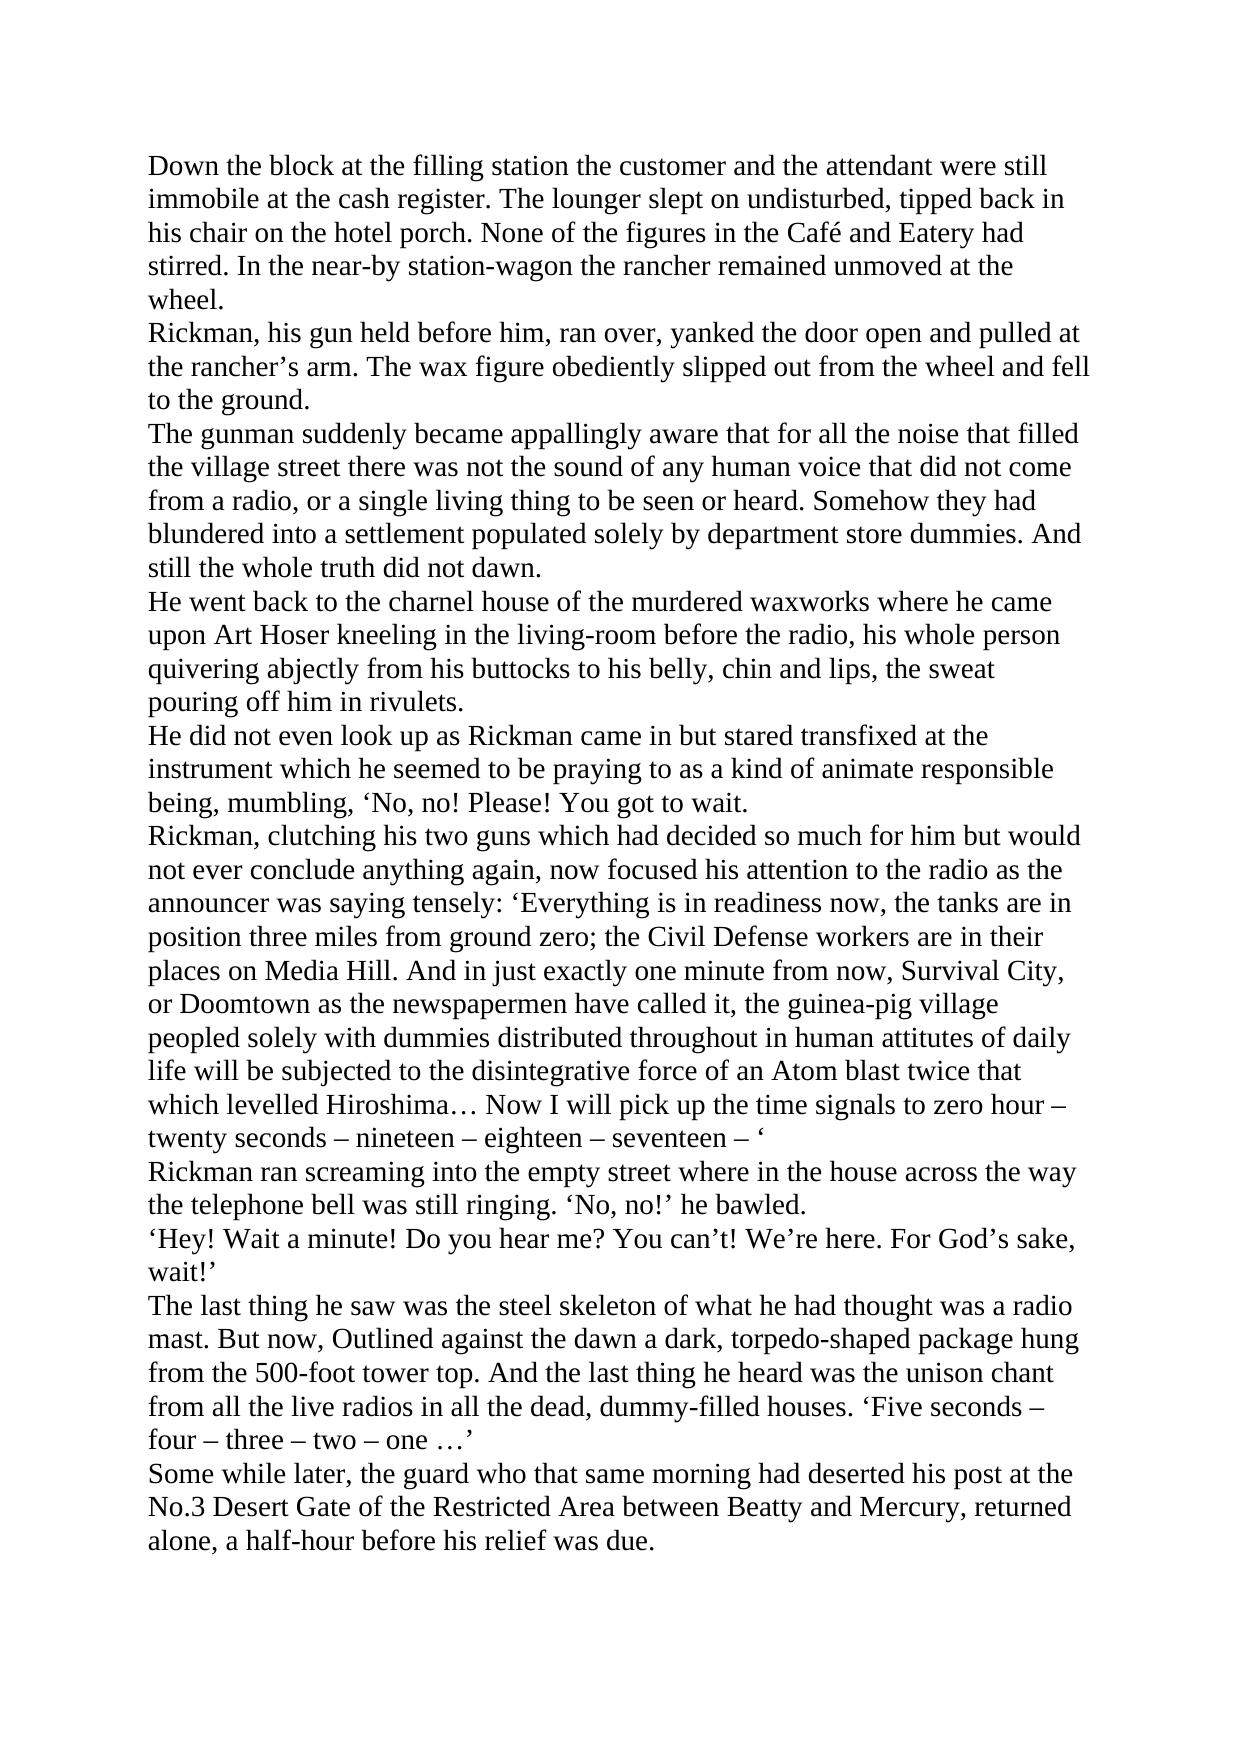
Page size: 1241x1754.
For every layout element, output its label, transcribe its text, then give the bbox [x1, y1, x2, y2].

text The last thing he saw was the steel skeleton of what he had thought was a radio mast. But now, Outlined against the dawn a dark, torpedo-shaped package hung from the 500-foot tower top. And the last thing he heard was the unison chant from all the live radios in all the dead, dummy-filled houses. ‘Five seconds – four – three – two – one …’ [148, 1288, 1093, 1456]
text Rickman ran screaming into the empty street where in the house across the way the telephone bell was still ringing. ‘No, no!’ he bawled. [148, 1154, 1093, 1221]
text Down the block at the filling station the customer and the attendant were still immobile at the cash register. The lounger slept on undisturbed, tipped back in his chair on the hotel porch. None of the figures in the Café and Eatery had stirred. In the near-by station-wagon the rancher remained unmoved at the wheel. [148, 148, 1093, 315]
text ‘Hey! Wait a minute! Do you hear me? You can’t! We’re here. For God’s sake, wait!’ [148, 1221, 1093, 1288]
text He did not even look up as Rickman came in but stared transfixed at the instrument which he seemed to be praying to as a kind of animate responsible being, mumbling, ‘No, no! Please! You got to wait. [148, 718, 1093, 818]
text He went back to the charnel house of the murdered waxworks where he came upon Art Hoser kneeling in the living-room before the radio, his whole person quivering abjectly from his buttocks to his belly, chin and lips, the sweat pouring off him in rivulets. [148, 584, 1093, 718]
text The gunman suddenly became appallingly aware that for all the noise that filled the village street there was not the sound of any human voice that did not come from a radio, or a single living thing to be seen or heard. Somehow they had blundered into a settlement populated solely by department store dummies. And still the whole truth did not dawn. [148, 416, 1093, 584]
text Rickman, clutching his two guns which had decided so much for him but would not ever conclude anything again, now focused his attention to the radio as the announcer was saying tensely: ‘Everything is in readiness now, the tanks are in position three miles from ground zero; the Civil Defense workers are in their places on Media Hill. And in just exactly one minute from now, Survival City, or Doomtown as the newspapermen have called it, the guinea-pig village peopled solely with dummies distributed throughout in human attitutes of daily life will be subjected to the disintegrative force of an Atom blast twice that which levelled Hiroshima… Now I will pick up the time signals to zero hour – twenty seconds – nineteen – eighteen – seventeen – ‘ [148, 818, 1093, 1154]
text Some while later, the guard who that same morning had deserted his post at the No.3 Desert Gate of the Restricted Area between Beatty and Mercury, returned alone, a half-hour before his relief was due. [148, 1456, 1093, 1556]
text Rickman, his gun held before him, ran over, yanked the door open and pulled at the rancher’s arm. The wax figure obediently slipped out from the wheel and fell to the ground. [148, 315, 1093, 416]
